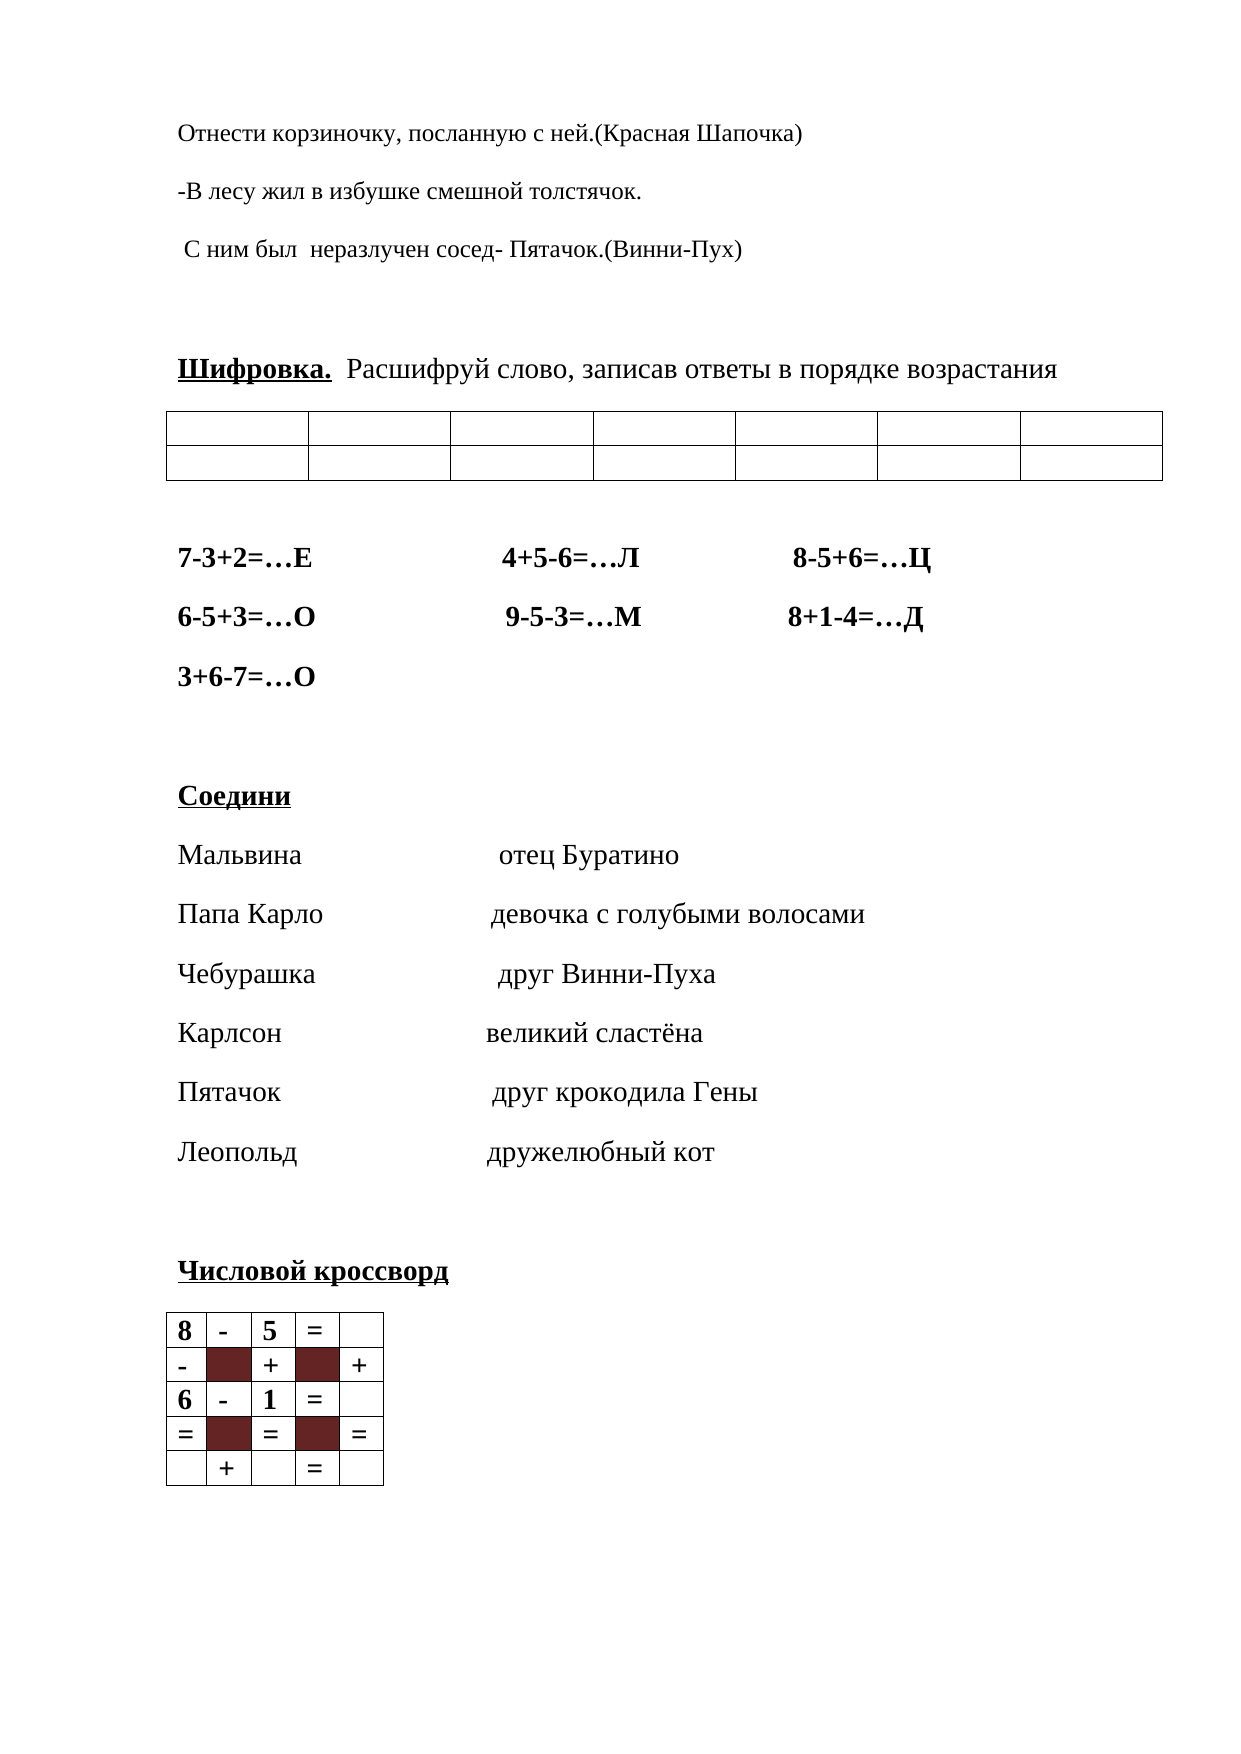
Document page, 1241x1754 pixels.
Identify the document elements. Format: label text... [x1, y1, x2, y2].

text Папа Карло девочка с голубыми волосами [177, 896, 1152, 930]
table_header [878, 412, 1020, 445]
text -В лесу жил в избушке смешной толстячок. [177, 176, 1152, 205]
text 6-5+3=…О 9-5-3=…М 8+1-4=…Д [177, 599, 1152, 633]
table_header 5 [252, 1313, 295, 1347]
table_header [167, 412, 308, 445]
table_cell 1 [252, 1382, 295, 1416]
table_header [451, 412, 593, 445]
table_cell + [340, 1348, 383, 1381]
table_cell = [167, 1417, 206, 1450]
table_cell = [340, 1417, 383, 1450]
text 7-3+2=…Е 4+5-6=…Л 8-5+6=…Ц [177, 540, 1152, 574]
table_cell = [296, 1451, 339, 1485]
table_cell [736, 446, 877, 480]
text Пятачок друг крокодила Гены [177, 1074, 1152, 1108]
table_cell [296, 1348, 339, 1381]
table_cell 6 [167, 1382, 206, 1416]
table_cell - [207, 1382, 251, 1416]
table_cell [167, 1451, 206, 1485]
text С ним был неразлучен сосед- Пятачок.(Винни-Пух) [177, 234, 1152, 263]
table_header = [296, 1313, 339, 1347]
table_cell = [296, 1382, 339, 1416]
table_cell [207, 1417, 251, 1450]
table_cell = [252, 1417, 295, 1450]
text Карлсон великий сластёна [177, 1015, 1152, 1049]
table_header [736, 412, 877, 445]
text Мальвина отец Буратино [177, 837, 1152, 871]
table_cell [878, 446, 1020, 480]
table_header [1021, 412, 1162, 445]
table_cell [252, 1451, 295, 1485]
text Отнести корзиночку, посланную с ней.(Красная Шапочка) [177, 118, 1152, 147]
table_header 8 [167, 1313, 206, 1347]
table_header [340, 1313, 383, 1347]
table_header [594, 412, 735, 445]
text Числовой кроссворд [177, 1253, 1152, 1286]
table_header - [207, 1313, 251, 1347]
table_cell [296, 1417, 339, 1450]
table_cell [594, 446, 735, 480]
table_cell [167, 446, 308, 480]
text Чебурашка друг Винни-Пуха [177, 956, 1152, 989]
table_cell - [167, 1348, 206, 1381]
table_cell [340, 1382, 383, 1416]
text Шифровка. Расшифруй слово, записав ответы в порядке возрастания [177, 351, 1152, 385]
table_cell + [252, 1348, 295, 1381]
text Соедини [177, 778, 1152, 811]
table_cell [1021, 446, 1162, 480]
table_cell [340, 1451, 383, 1485]
table_header [309, 412, 450, 445]
table_cell [451, 446, 593, 480]
table_cell [207, 1348, 251, 1381]
table_cell + [207, 1451, 251, 1485]
text Леопольд дружелюбный кот [177, 1134, 1152, 1167]
table_cell [309, 446, 450, 480]
text 3+6-7=…О [177, 659, 1152, 692]
